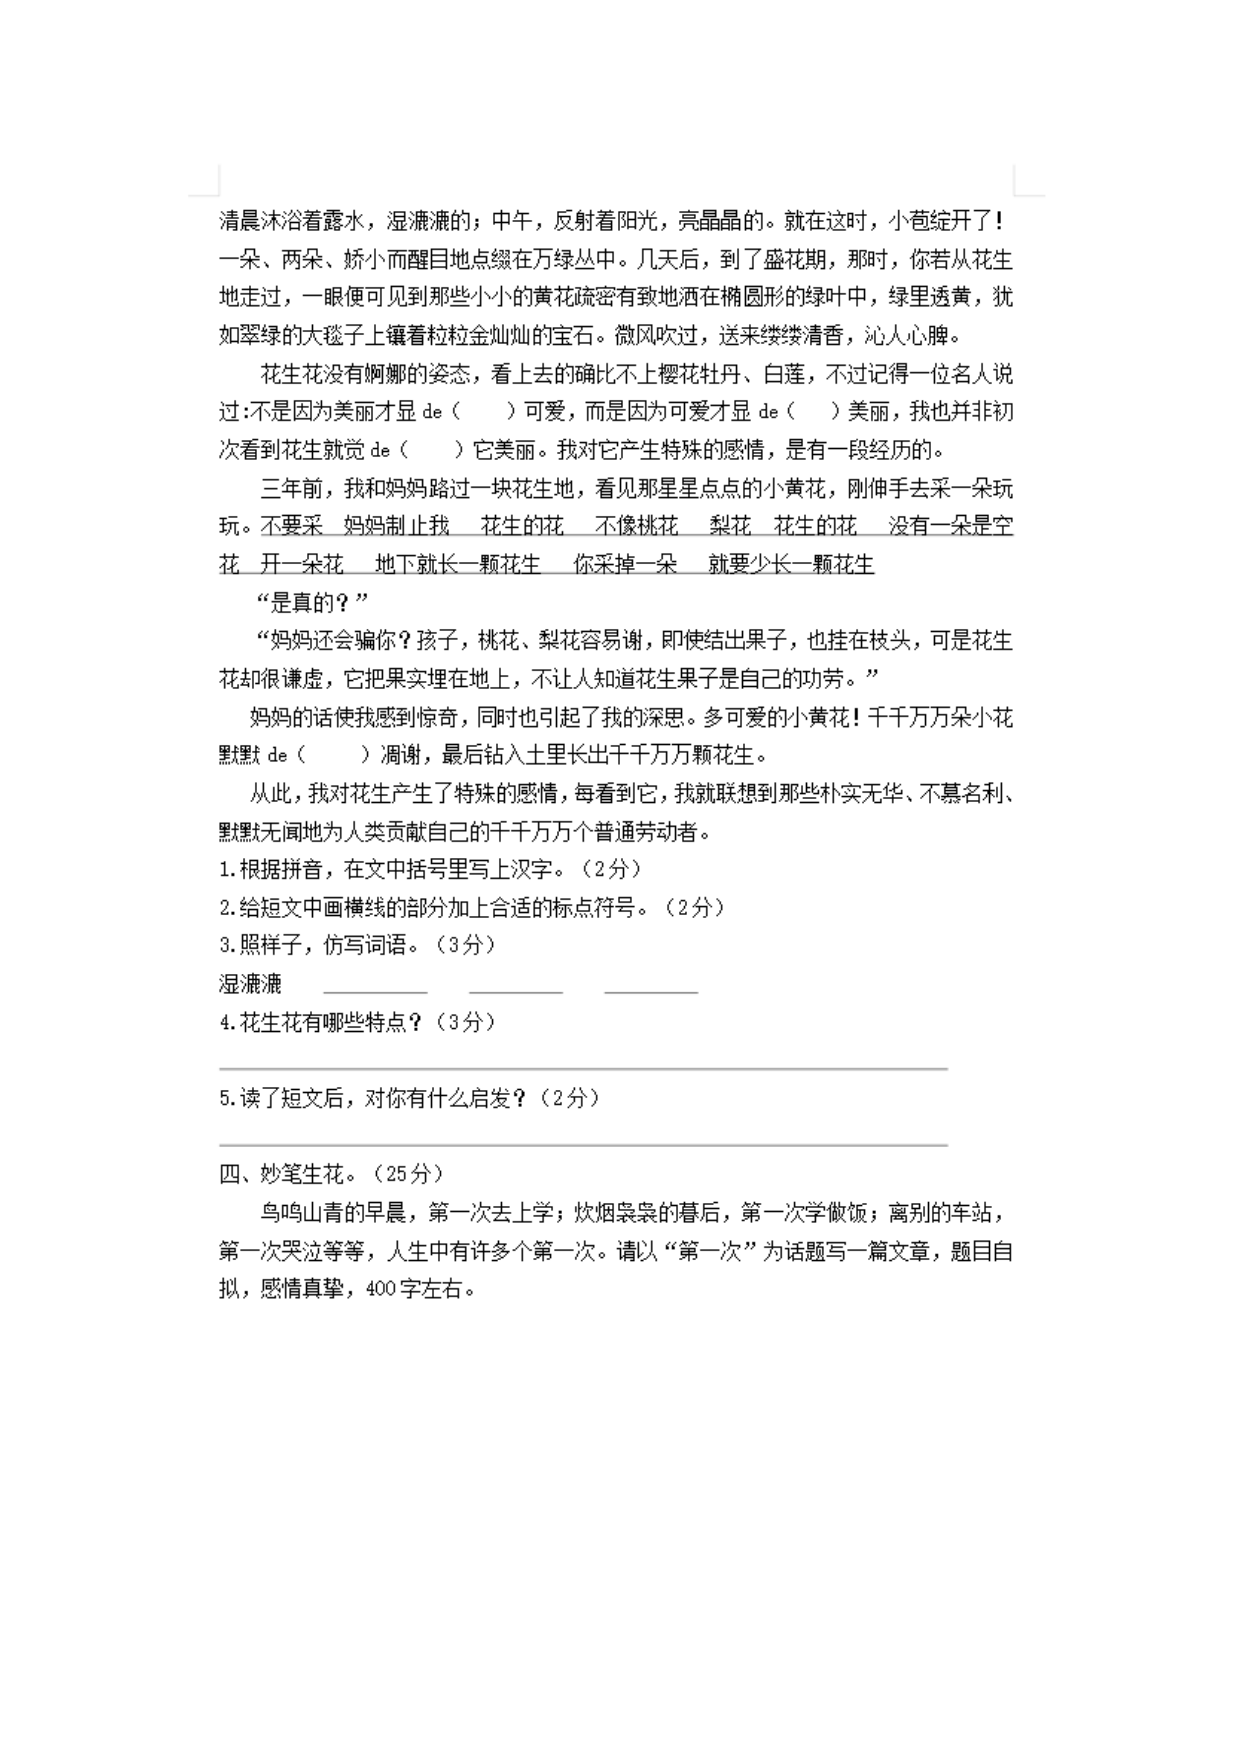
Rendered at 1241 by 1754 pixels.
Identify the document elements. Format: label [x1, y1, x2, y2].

picture [187, 162, 1053, 1321]
